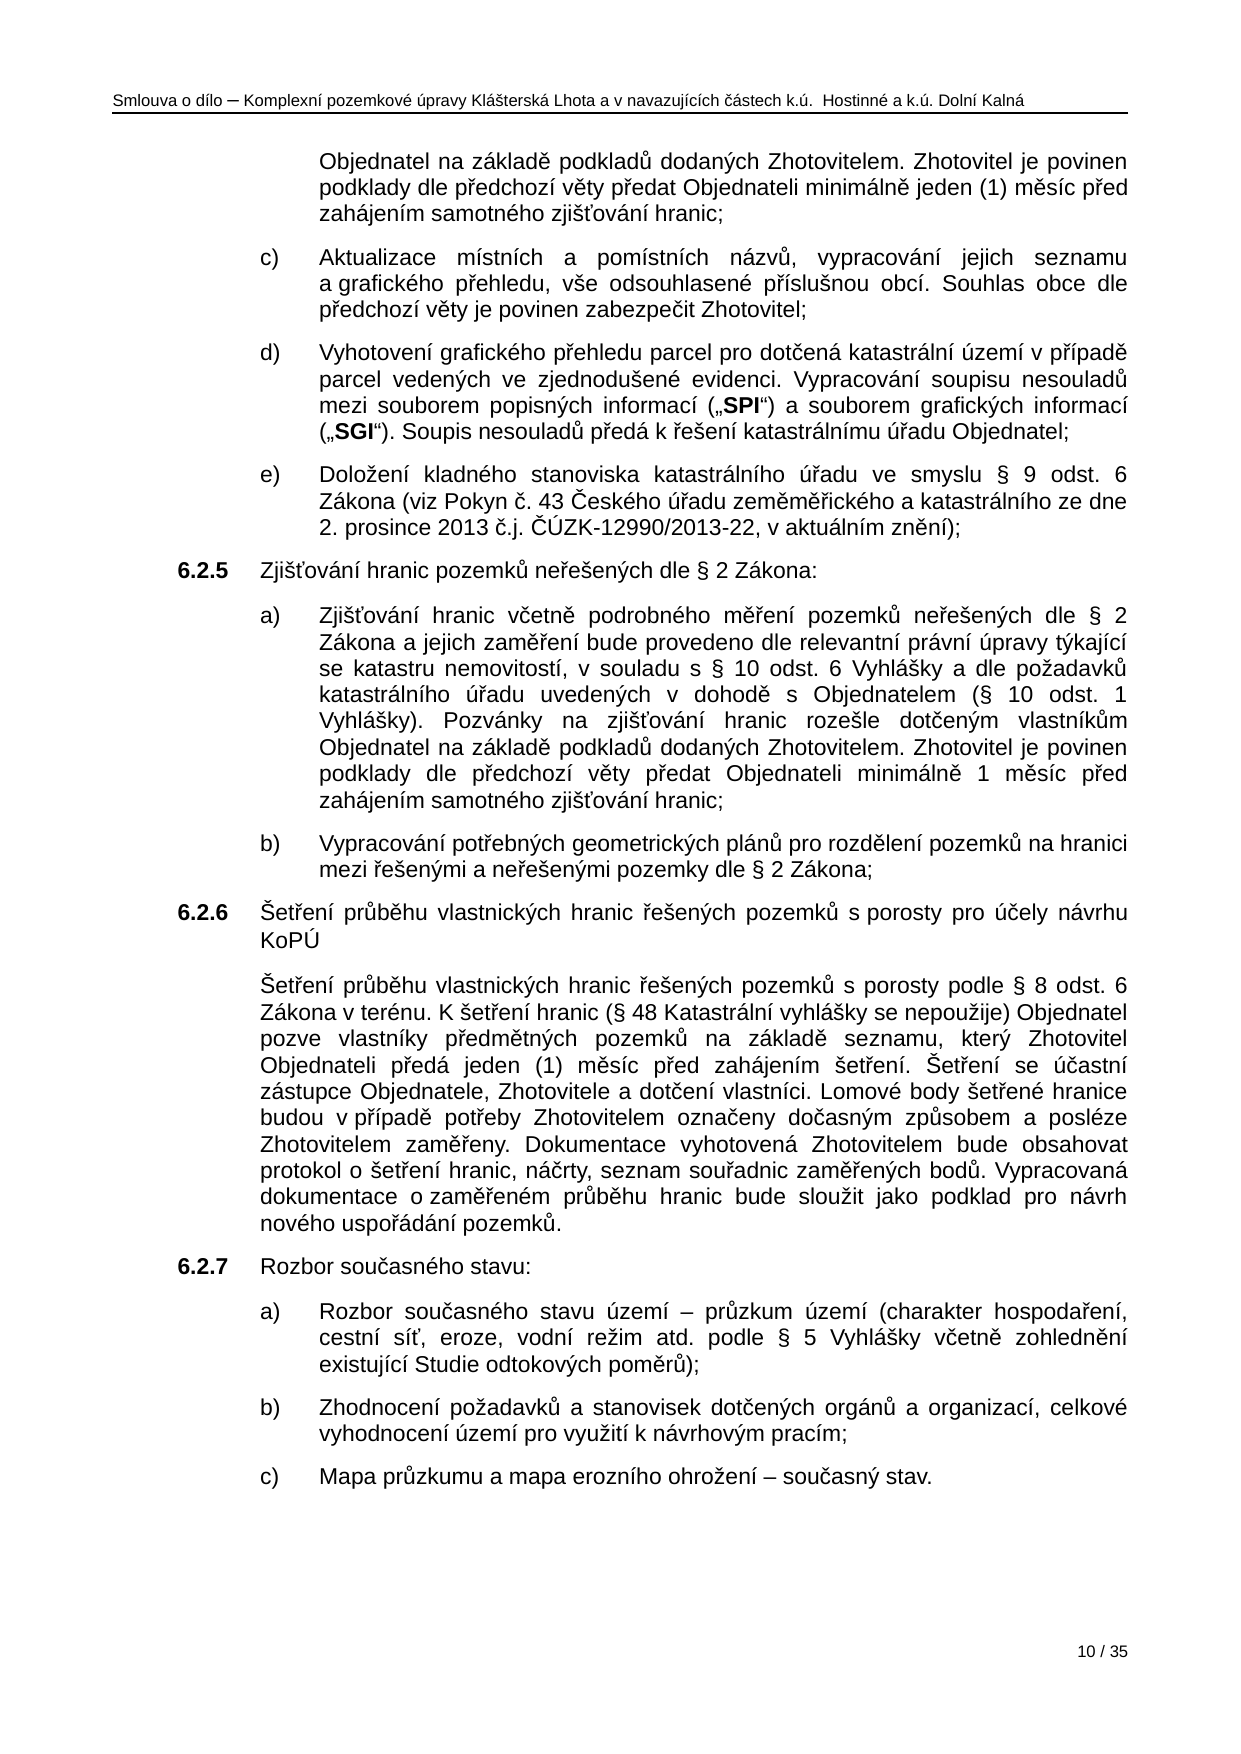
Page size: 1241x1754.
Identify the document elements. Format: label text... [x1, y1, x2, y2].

text Rozbor současného stavu: [177, 1253, 1128, 1279]
list Šetření průběhu vlastnických hranic řešených pozemků s porosty podle § 8 odst. 6 Zákona v terénu. K šetření hranic (§ 48 Katastrální vyhlášky se nepoužije) Objednatel pozve vlastníky předmětných pozemků na základě seznamu, který Zhotovitel Objednateli předá jeden (1) měsíc před zahájením šetření. Šetření se účastní zástupce Objednatele, Zhotovitele a dotčení vlastníci. Lomové body šetřené hranice budou v případě potřeby Zhotovitelem označeny dočasným způsobem a posléze Zhotovitelem zaměřeny. Dokumentace vyhotovená Zhotovitelem bude obsahovat protokol o šetření hranic, náčrty, seznam souřadnic zaměřených bodů. Vypracovaná dokumentace o zaměřeném průběhu hranic bude sloužit jako podklad pro návrh nového uspořádání pozemků. [260, 972, 1128, 1236]
list Rozbor současného stavu území – průzkum území (charakter hospodaření, cestní síť, eroze, vodní režim atd. podle § 5 Vyhlášky včetně zohlednění existující Studie odtokových poměrů); [260, 1298, 1128, 1377]
list Zjišťování hranic včetně podrobného měření pozemků neřešených dle § 2 Zákona a jejich zaměření bude provedeno dle relevantní právní úpravy týkající se katastru nemovitostí, v souladu s § 10 odst. 6 Vyhlášky a dle požadavků katastrálního úřadu uvedených v dohodě s Objednatelem (§ 10 odst. 1 Vyhlášky). Pozvánky na zjišťování hranic rozešle dotčeným vlastníkům Objednatel na základě podkladů dodaných Zhotovitelem. Zhotovitel je povinen podklady dle předchozí věty předat Objednateli minimálně 1 měsíc před zahájením samotného zjišťování hranic; [260, 602, 1128, 813]
list Aktualizace místních a pomístních názvů, vypracování jejich seznamu a grafického přehledu, vše odsouhlasené příslušnou obcí. Souhlas obce dle předchozí věty je povinen zabezpečit Zhotovitel; [260, 243, 1128, 322]
list Zhodnocení požadavků a stanovisek dotčených orgánů a organizací, celkové vyhodnocení území pro využití k návrhovým pracím; [260, 1393, 1128, 1446]
text Šetření průběhu vlastnických hranic řešených pozemků s porosty pro účely návrhu KoPÚ [177, 899, 1128, 954]
list Mapa průzkumu a mapa erozního ohrožení – současný stav. [260, 1463, 1128, 1489]
list Doložení kladného stanoviska katastrálního úřadu ve smyslu § 9 odst. 6 Zákona (viz Pokyn č. 43 Českého úřadu zeměměřického a katastrálního ze dne 2. prosince 2013 č.j. ČÚZK-12990/2013-22, v aktuálním znění); [260, 461, 1128, 540]
list Vyhotovení grafického přehledu parcel pro dotčená katastrální území v případě parcel vedených ve zjednodušené evidenci. Vypracování soupisu nesouladů mezi souborem popisných informací („SPI“) a souborem grafických informací („SGI“). Soupis nesouladů předá k řešení katastrálnímu úřadu Objednatel; [260, 339, 1128, 444]
text Zjišťování hranic pozemků neřešených dle § 2 Zákona: [177, 557, 1128, 583]
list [260, 148, 1128, 227]
list Vypracování potřebných geometrických plánů pro rozdělení pozemků na hranici mezi řešenými a neřešenými pozemky dle § 2 Zákona; [260, 829, 1128, 882]
